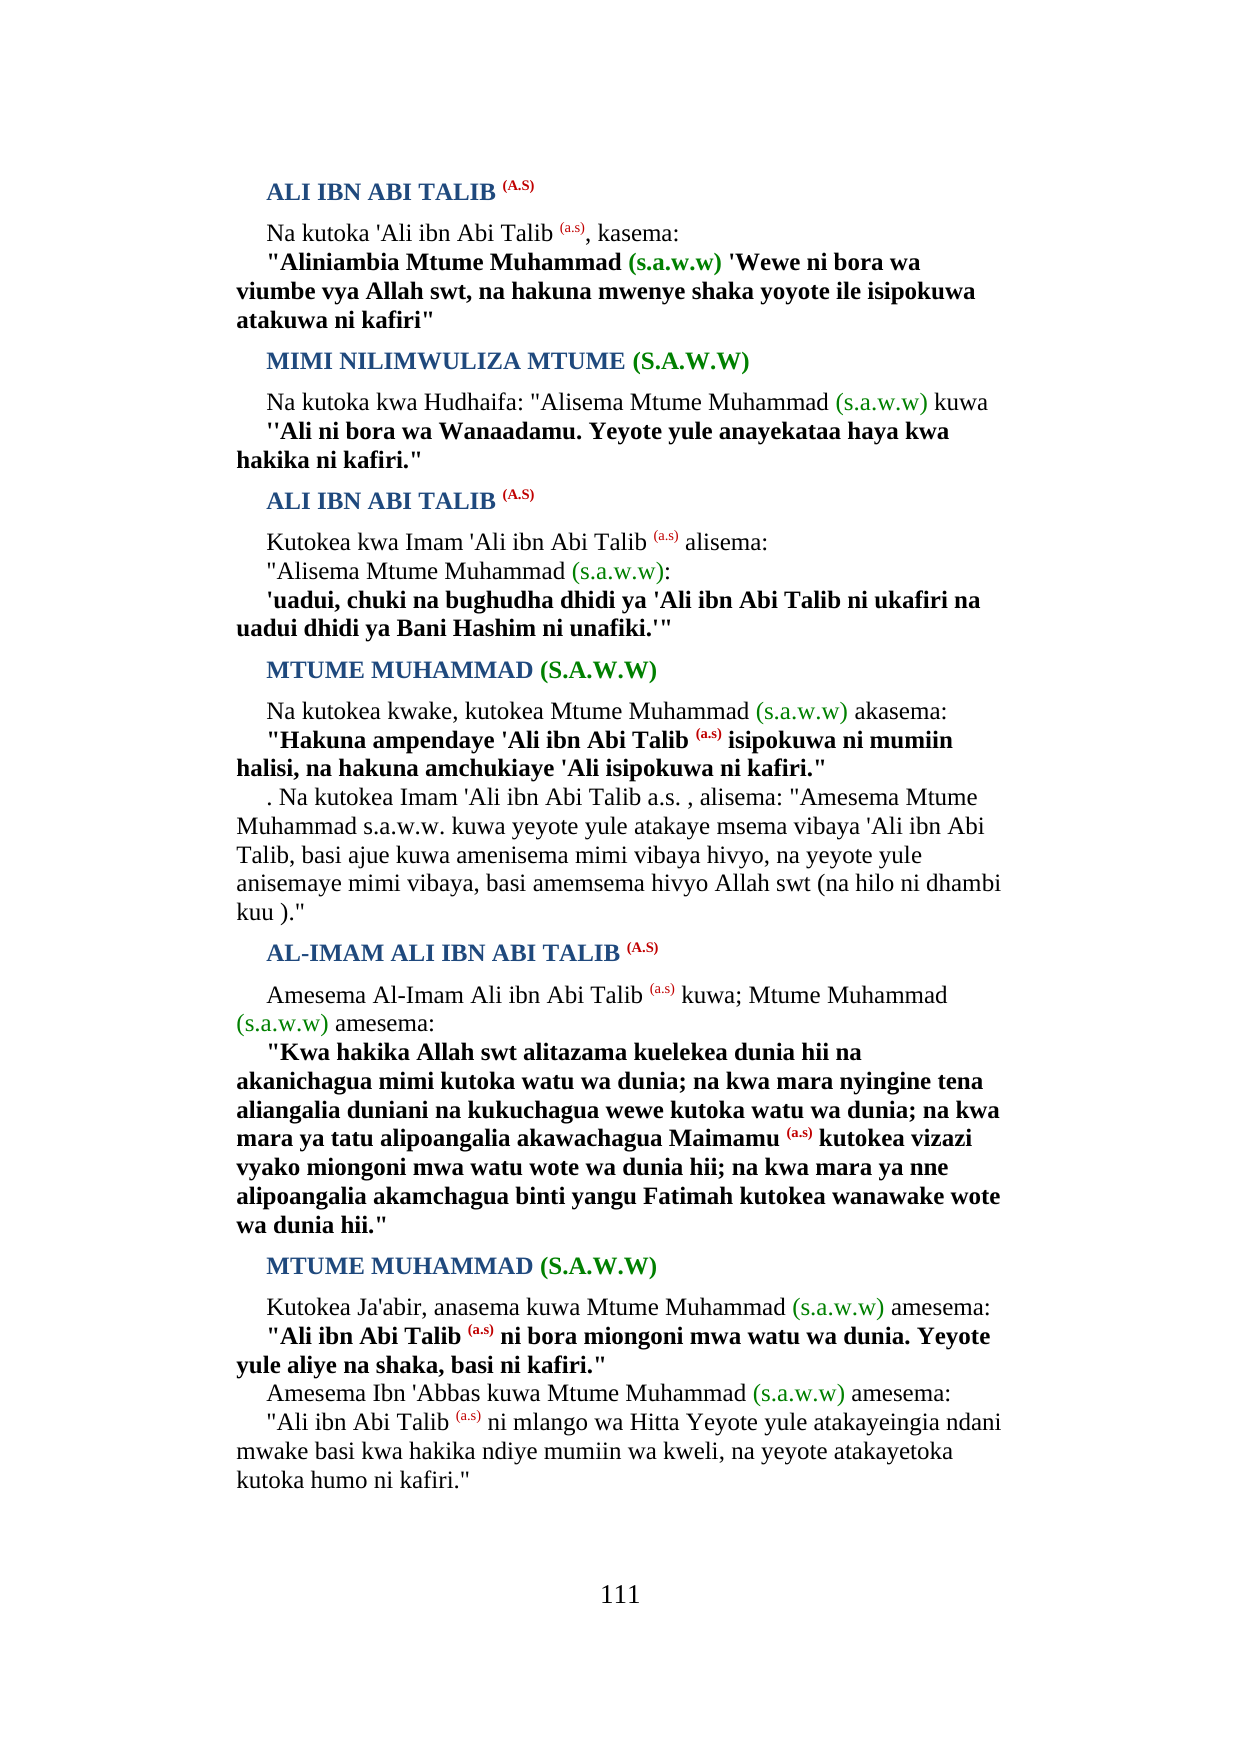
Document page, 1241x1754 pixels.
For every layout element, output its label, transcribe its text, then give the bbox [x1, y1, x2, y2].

text "Kwa hakika Allah swt alitazama kuelekea dunia hii na akanichagua mimi kutoka watu wa dunia; na kwa mara nyingine tena aliangalia duniani na kukuchagua wewe kutoka watu wa dunia; na kwa mara ya tatu alipoangalia akawachagua Maimamu (a.s) kutokea vizazi vyako miongoni mwa watu wote wa dunia hii; na kwa mara ya nne alipoangalia akamchagua binti yangu Fatimah kutokea wanawake wote wa dunia hii." [236, 1037, 1004, 1238]
text 'uadui, chuki na bughudha dhidi ya 'Ali ibn Abi Talib ni ukafiri na uadui dhidi ya Bani Hashim ni unafiki.'" [236, 585, 1004, 642]
text Kutokea Ja'abir, anasema kuwa Mtume Muhammad (s.a.w.w) amesema: [236, 1292, 1004, 1321]
subtitle ALI IBN ABI TALIB (A.S) [236, 177, 1004, 206]
text Na kutokea kwake, kutokea Mtume Muhammad (s.a.w.w) akasema: [236, 696, 1004, 725]
subtitle AL-IMAM ALI IBN ABI TALIB (A.S) [236, 938, 1004, 967]
text Na kutoka 'Ali ibn Abi Talib (a.s), kasema: [236, 218, 1004, 247]
text . Na kutokea Imam 'Ali ibn Abi Talib a.s. , alisema: "Amesema Mtume Muhammad s.a.w.w. kuwa yeyote yule atakaye msema vibaya 'Ali ibn Abi Talib, basi ajue kuwa amenisema mimi vibaya hivyo, na yeyote yule anisemaye mimi vibaya, basi amemsema hivyo Allah swt (na hilo ni dhambi kuu )." [236, 782, 1004, 926]
text Amesema Ibn 'Abbas kuwa Mtume Muhammad (s.a.w.w) amesema: [236, 1378, 1004, 1407]
subtitle MTUME MUHAMMAD (S.A.W.W) [236, 1251, 1004, 1280]
text Na kutoka kwa Hudhaifa: "Alisema Mtume Muhammad (s.a.w.w) kuwa [236, 387, 1004, 416]
text "Aliniambia Mtume Muhammad (s.a.w.w) 'Wewe ni bora wa viumbe vya Allah swt, na hakuna mwenye shaka yoyote ile isipokuwa atakuwa ni kafiri" [236, 247, 1004, 333]
text Amesema Al-Imam Ali ibn Abi Talib (a.s) kuwa; Mtume Muhammad (s.a.w.w) amesema: [236, 980, 1004, 1037]
text ''Ali ni bora wa Wanaadamu. Yeyote yule anayekataa haya kwa hakika ni kafiri." [236, 416, 1004, 473]
text "Hakuna ampendaye 'Ali ibn Abi Talib (a.s) isipokuwa ni mumiin halisi, na hakuna amchukiaye 'Ali isipokuwa ni kafiri." [236, 725, 1004, 782]
text "Ali ibn Abi Talib (a.s) ni bora miongoni mwa watu wa dunia. Yeyote yule aliye na shaka, basi ni kafiri." [236, 1321, 1004, 1378]
text "Ali ibn Abi Talib (a.s) ni mlango wa Hitta Yeyote yule atakayeingia ndani mwake basi kwa hakika ndiye mumiin wa kweli, na yeyote atakayetoka kutoka humo ni kafiri." [236, 1407, 1004, 1493]
subtitle MTUME MUHAMMAD (S.A.W.W) [236, 655, 1004, 683]
subtitle ALI IBN ABI TALIB (A.S) [236, 486, 1004, 515]
subtitle MIMI NILIMWULIZA MTUME (S.A.W.W) [236, 346, 1004, 375]
text "Alisema Mtume Muhammad (s.a.w.w): [236, 556, 1004, 585]
text Kutokea kwa Imam 'Ali ibn Abi Talib (a.s) alisema: [236, 527, 1004, 556]
